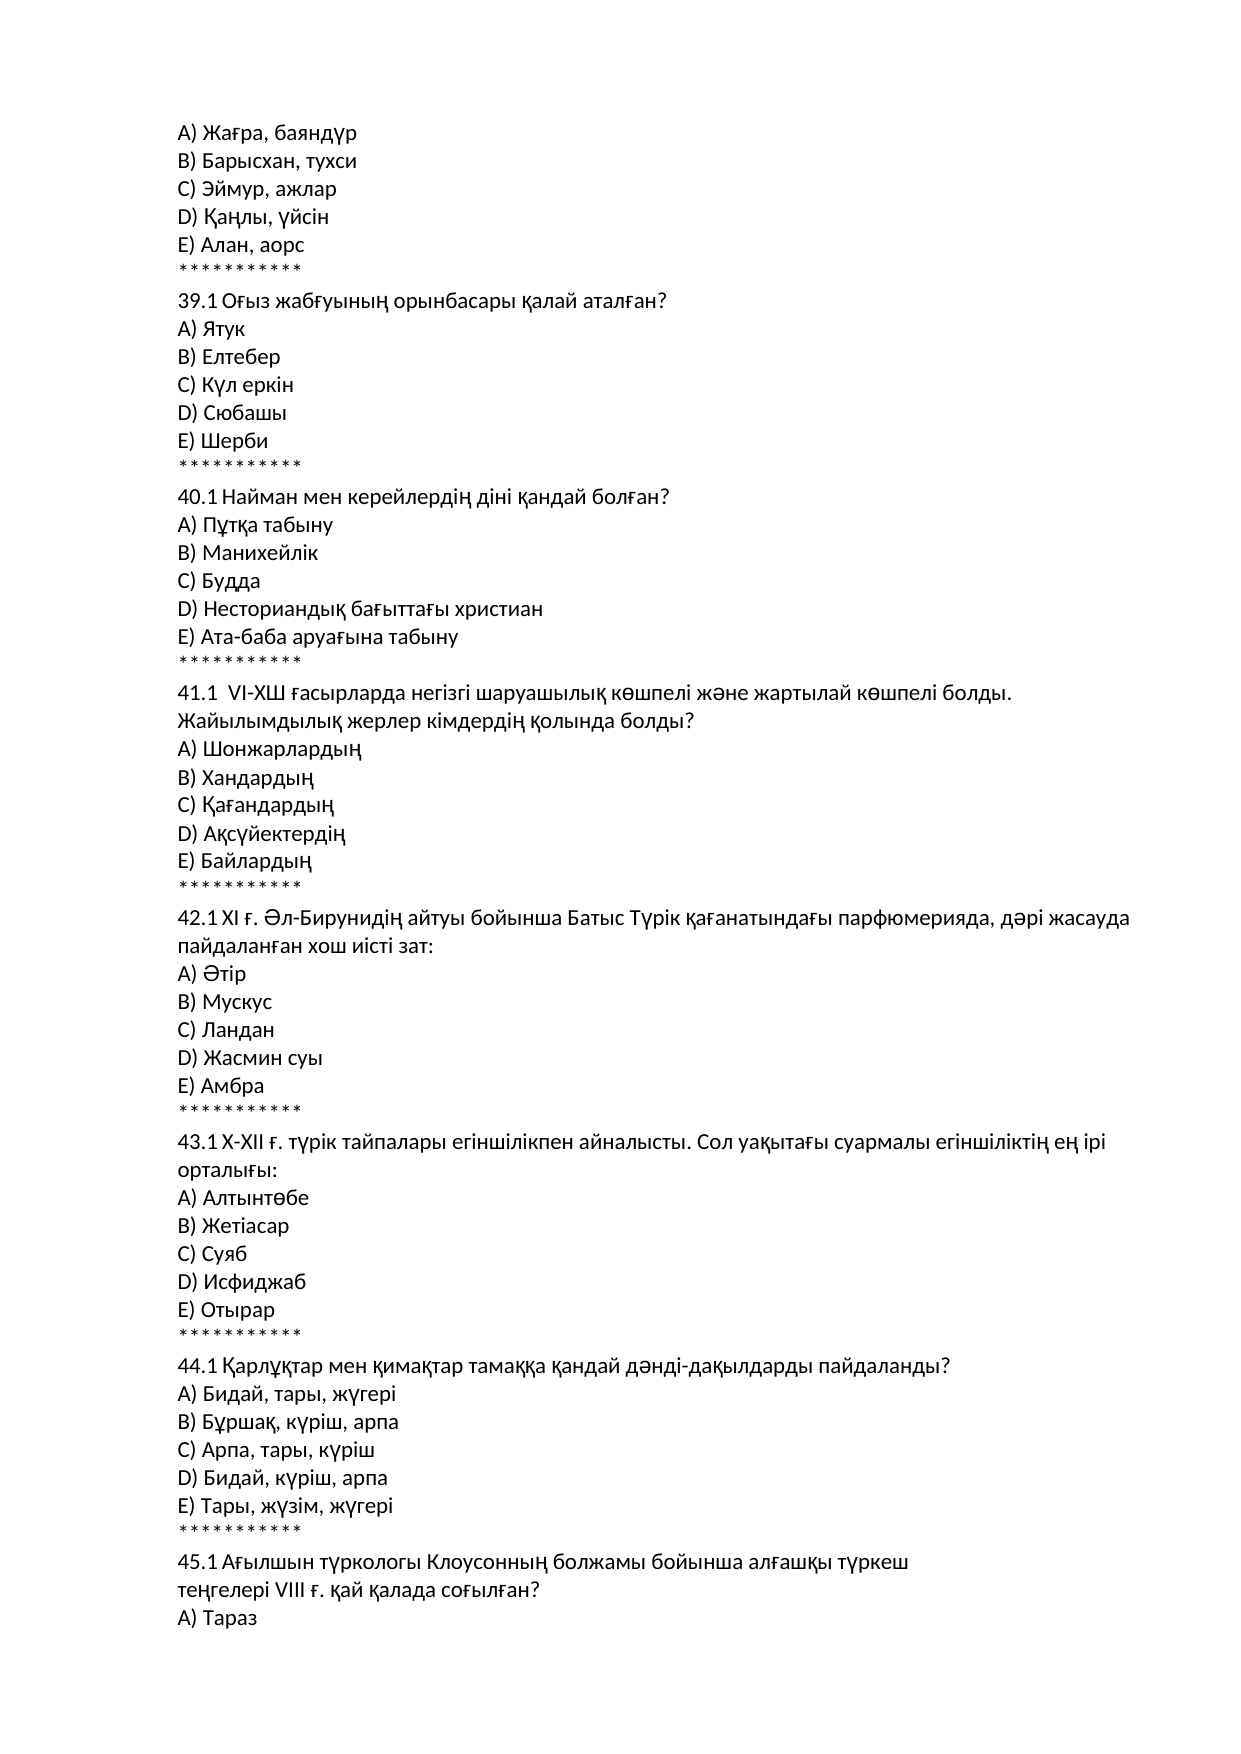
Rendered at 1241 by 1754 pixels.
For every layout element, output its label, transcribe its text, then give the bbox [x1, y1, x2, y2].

text В) Бұршақ, күріш, арпа [177, 1407, 1152, 1435]
text А) Әтір [177, 959, 1152, 987]
text С) Күл еркін [177, 370, 1152, 398]
text С) Эймур, ажлар [177, 174, 1152, 202]
text 39.1 Оғыз жабғуының орынбасары қалай аталған? [177, 286, 1152, 314]
text *********** [177, 1323, 1152, 1351]
text В) Манихейлік [177, 538, 1152, 566]
text 40.1 Найман мен керейлердің діні қандай болған? [177, 482, 1152, 510]
text С) Арпа, тары, күріш [177, 1435, 1152, 1463]
text А) Алтынтөбе [177, 1183, 1152, 1211]
text А) Жағра, баяндүр [177, 118, 1152, 146]
text А) Тараз [177, 1603, 1152, 1631]
text А) Пұтқа табыну [177, 510, 1152, 538]
text 45.1 Ағылшын түркологы Клоусонның болжамы бойынша алғашқы түркеш теңгелері VIII ғ. қай қалада соғылған? [177, 1547, 1152, 1603]
text D) Жасмин суы [177, 1043, 1152, 1071]
text *********** [177, 1099, 1152, 1127]
text *********** [177, 454, 1152, 482]
text Е) Ата-баба аруағына табыну [177, 622, 1152, 651]
text Е) Шерби [177, 426, 1152, 454]
text 43.1 Х-ХІІ ғ. түрік тайпалары егіншілікпен айналысты. Сол уақытағы суармалы егіншіліктің ең ірі орталығы: [177, 1127, 1152, 1183]
text D) Исфиджаб [177, 1267, 1152, 1295]
text 42.1 XI ғ. Әл-Бирунидің айтуы бойынша Батыс Түрік қағанатындағы парфюмерияда, дәрі жасауда пайдаланған хош иісті зат: [177, 903, 1152, 959]
text В) Елтебер [177, 342, 1152, 370]
text *********** [177, 875, 1152, 903]
text Е) Алан, аорс [177, 230, 1152, 258]
text В) Мускус [177, 987, 1152, 1015]
text Е) Амбра [177, 1071, 1152, 1099]
text D) Сюбашы [177, 398, 1152, 426]
text Е) Тары, жүзім, жүгері [177, 1491, 1152, 1519]
text А) Ятук [177, 314, 1152, 342]
text *********** [177, 1519, 1152, 1547]
text А) Шонжарлардың В) Хандардың С) Қағандардың D) Ақсүйектердің Е) Байлардың [177, 734, 1152, 875]
text D) Несториандық бағыттағы христиан [177, 594, 1152, 622]
text 41.1 VІ-ХШ ғасырларда негізгі шаруашылық көшпелі және жартылай көшпелі болды. Жайылымдылық жерлер кімдердің қолында болды? [177, 678, 1152, 734]
text С) Будда [177, 566, 1152, 594]
text В) Барысхан, тухси [177, 146, 1152, 174]
text С) Ландан [177, 1015, 1152, 1043]
text А) Бидай, тары, жүгері [177, 1379, 1152, 1407]
text 44.1 Қарлұқтар мен қимақтар тамаққа қандай дәнді-дақылдарды пайдаланды? [177, 1351, 1152, 1379]
text D) Бидай, күріш, арпа [177, 1463, 1152, 1491]
text В) Жетіасар С) Суяб [177, 1211, 1152, 1267]
text Е) Отырар [177, 1295, 1152, 1323]
text D) Қаңлы, үйсін [177, 202, 1152, 230]
text *********** [177, 258, 1152, 286]
text *********** [177, 651, 1152, 678]
